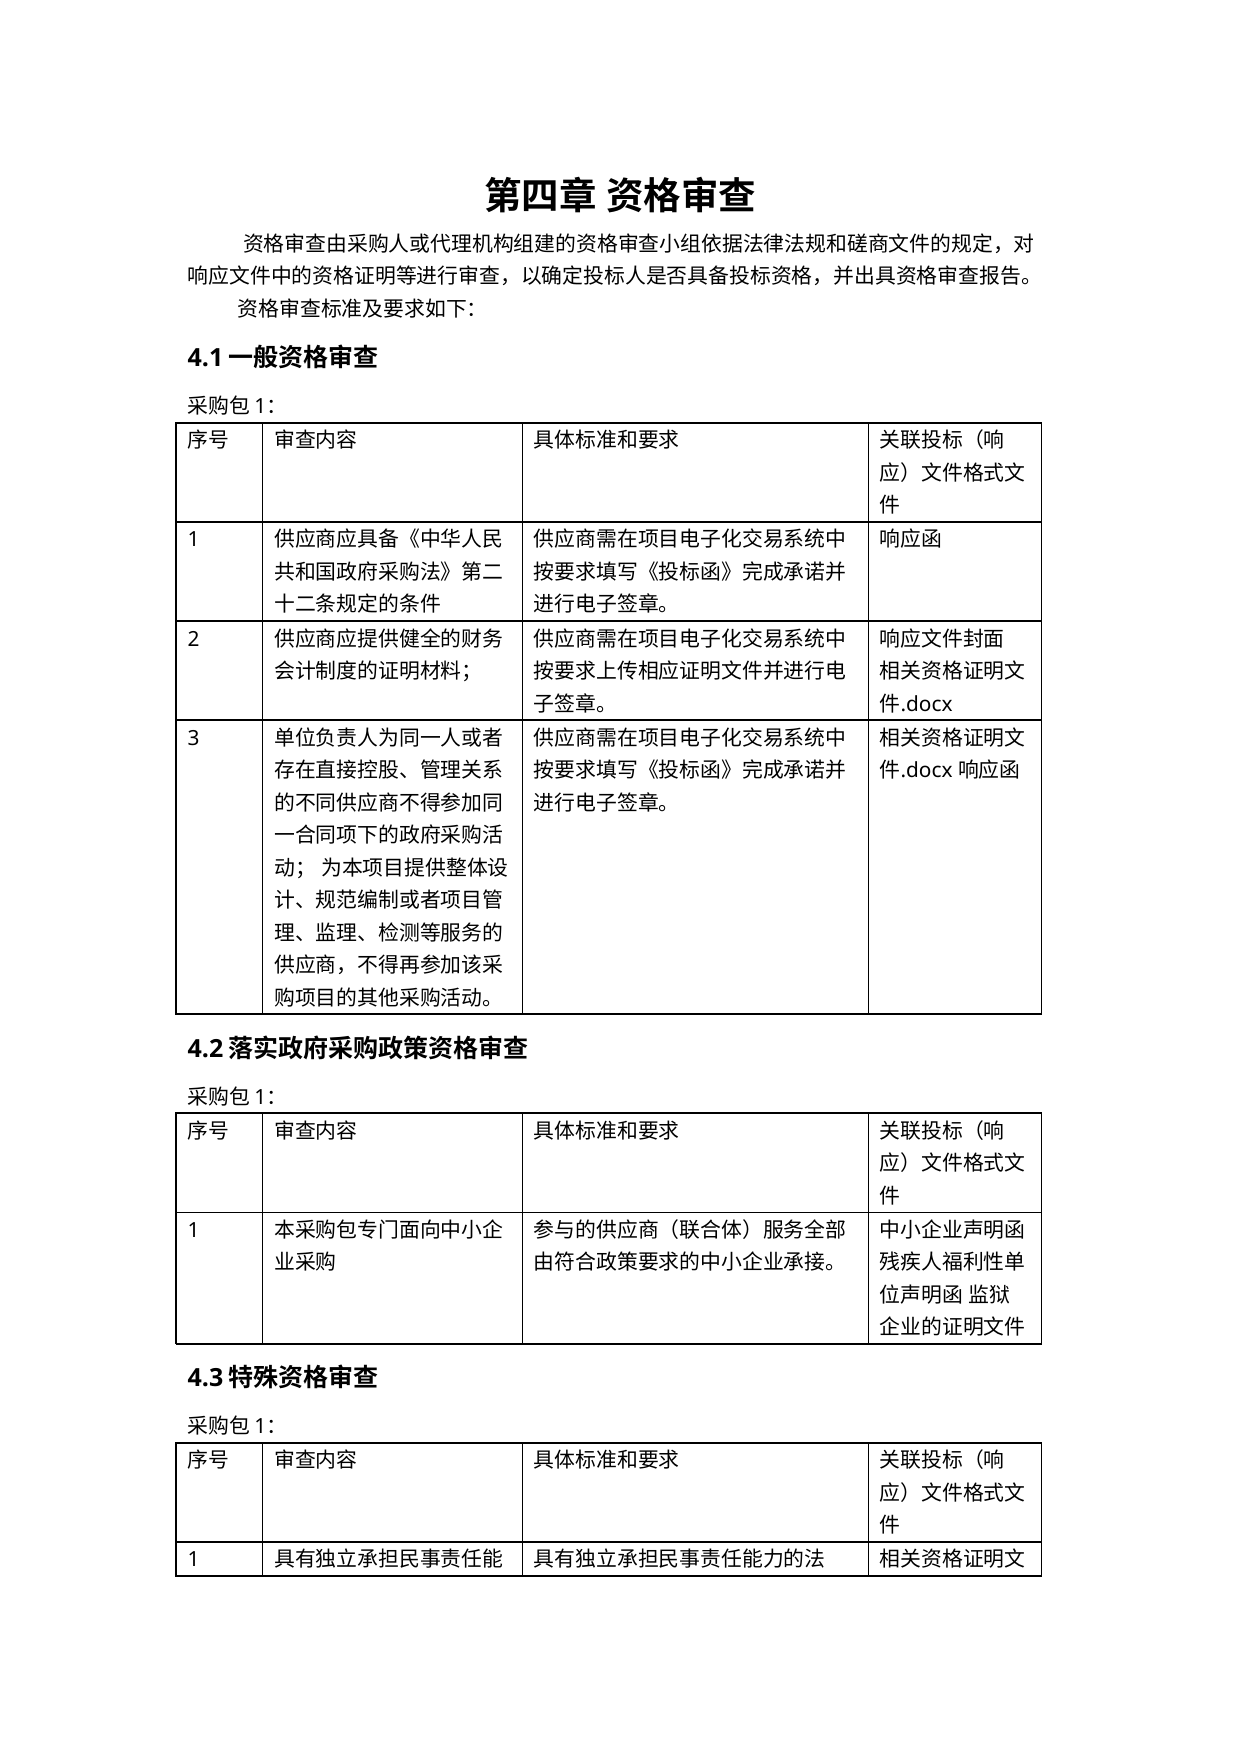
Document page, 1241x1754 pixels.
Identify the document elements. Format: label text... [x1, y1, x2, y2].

table_cell 3 [177, 721, 262, 1013]
text 采购包1： [187, 389, 1053, 422]
table_cell 1 [177, 1543, 262, 1575]
table_cell 1 [177, 523, 262, 620]
table_cell 具有独立承担民事责任能力的证明 [263, 1543, 522, 1575]
table_cell 1 [177, 1213, 262, 1343]
text 资格审查标准及要求如下： [187, 292, 1053, 324]
table_header 具体标准和要求 [523, 1114, 868, 1211]
table_header 具体标准和要求 [523, 424, 868, 521]
table_cell 相关资格证明文件.docx [869, 1543, 1041, 1575]
table_cell 中小企业声明函 残疾人福利性单位声明函 监狱企业的证明文件 [869, 1213, 1041, 1343]
text 4.3特殊资格审查 [187, 1344, 1053, 1409]
table_cell 参与的供应商（联合体）服务全部由符合政策要求的中小企业承接。 [523, 1213, 868, 1343]
table_cell 供应商需在项目电子化交易系统中按要求上传相应证明文件并进行电子签章。 [523, 622, 868, 719]
text 第四章 资格审查 [187, 162, 1053, 227]
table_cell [523, 1543, 868, 1575]
table_header 审查内容 [263, 1114, 522, 1211]
text 采购包1： [187, 1409, 1053, 1442]
table_cell 供应商需在项目电子化交易系统中按要求填写《投标函》完成承诺并进行电子签章。 [523, 523, 868, 620]
table_cell 相关资格证明文件.docx 响应函 [869, 721, 1041, 1013]
table_cell 本采购包专门面向中小企业采购 [263, 1213, 522, 1343]
table_cell 响应函 [869, 523, 1041, 620]
table_header 审查内容 [263, 424, 522, 521]
table_cell 2 [177, 622, 262, 719]
table_header 序号 [177, 1444, 262, 1541]
table_header 关联投标（响应）文件格式文件 [869, 424, 1041, 521]
table_cell 供应商需在项目电子化交易系统中按要求填写《投标函》完成承诺并进行电子签章。 [523, 721, 868, 1013]
text 4.1一般资格审查 [187, 324, 1053, 389]
table_cell 响应文件封面 相关资格证明文件.docx [869, 622, 1041, 719]
table_header 具体标准和要求 [523, 1444, 868, 1541]
table_header 序号 [177, 424, 262, 521]
table_cell 单位负责人为同一人或者存在直接控股、管理关系的不同供应商不得参加同一合同项下的政府采购活动； 为本项目提供整体设计、规范编制或者项目管理、监理、检测等服务的供应商，不得再参加该采购项目的其他采购活动。 [263, 721, 522, 1013]
table_header 关联投标（响应）文件格式文件 [869, 1444, 1041, 1541]
text 资格审查由采购人或代理机构组建的资格审查小组依据法律法规和磋商文件的规定，对响应文件中的资格证明等进行审查，以确定投标人是否具备投标资格，并出具资格审查报告。 [187, 227, 1053, 292]
table_cell 供应商应提供健全的财务会计制度的证明材料； [263, 622, 522, 719]
table_header 审查内容 [263, 1444, 522, 1541]
table_header 关联投标（响应）文件格式文件 [869, 1114, 1041, 1211]
table_header 序号 [177, 1114, 262, 1211]
table_cell 供应商应具备《中华人民共和国政府采购法》第二十二条规定的条件 [263, 523, 522, 620]
text 采购包1： [187, 1080, 1053, 1112]
text 4.2落实政府采购政策资格审查 [187, 1015, 1053, 1080]
